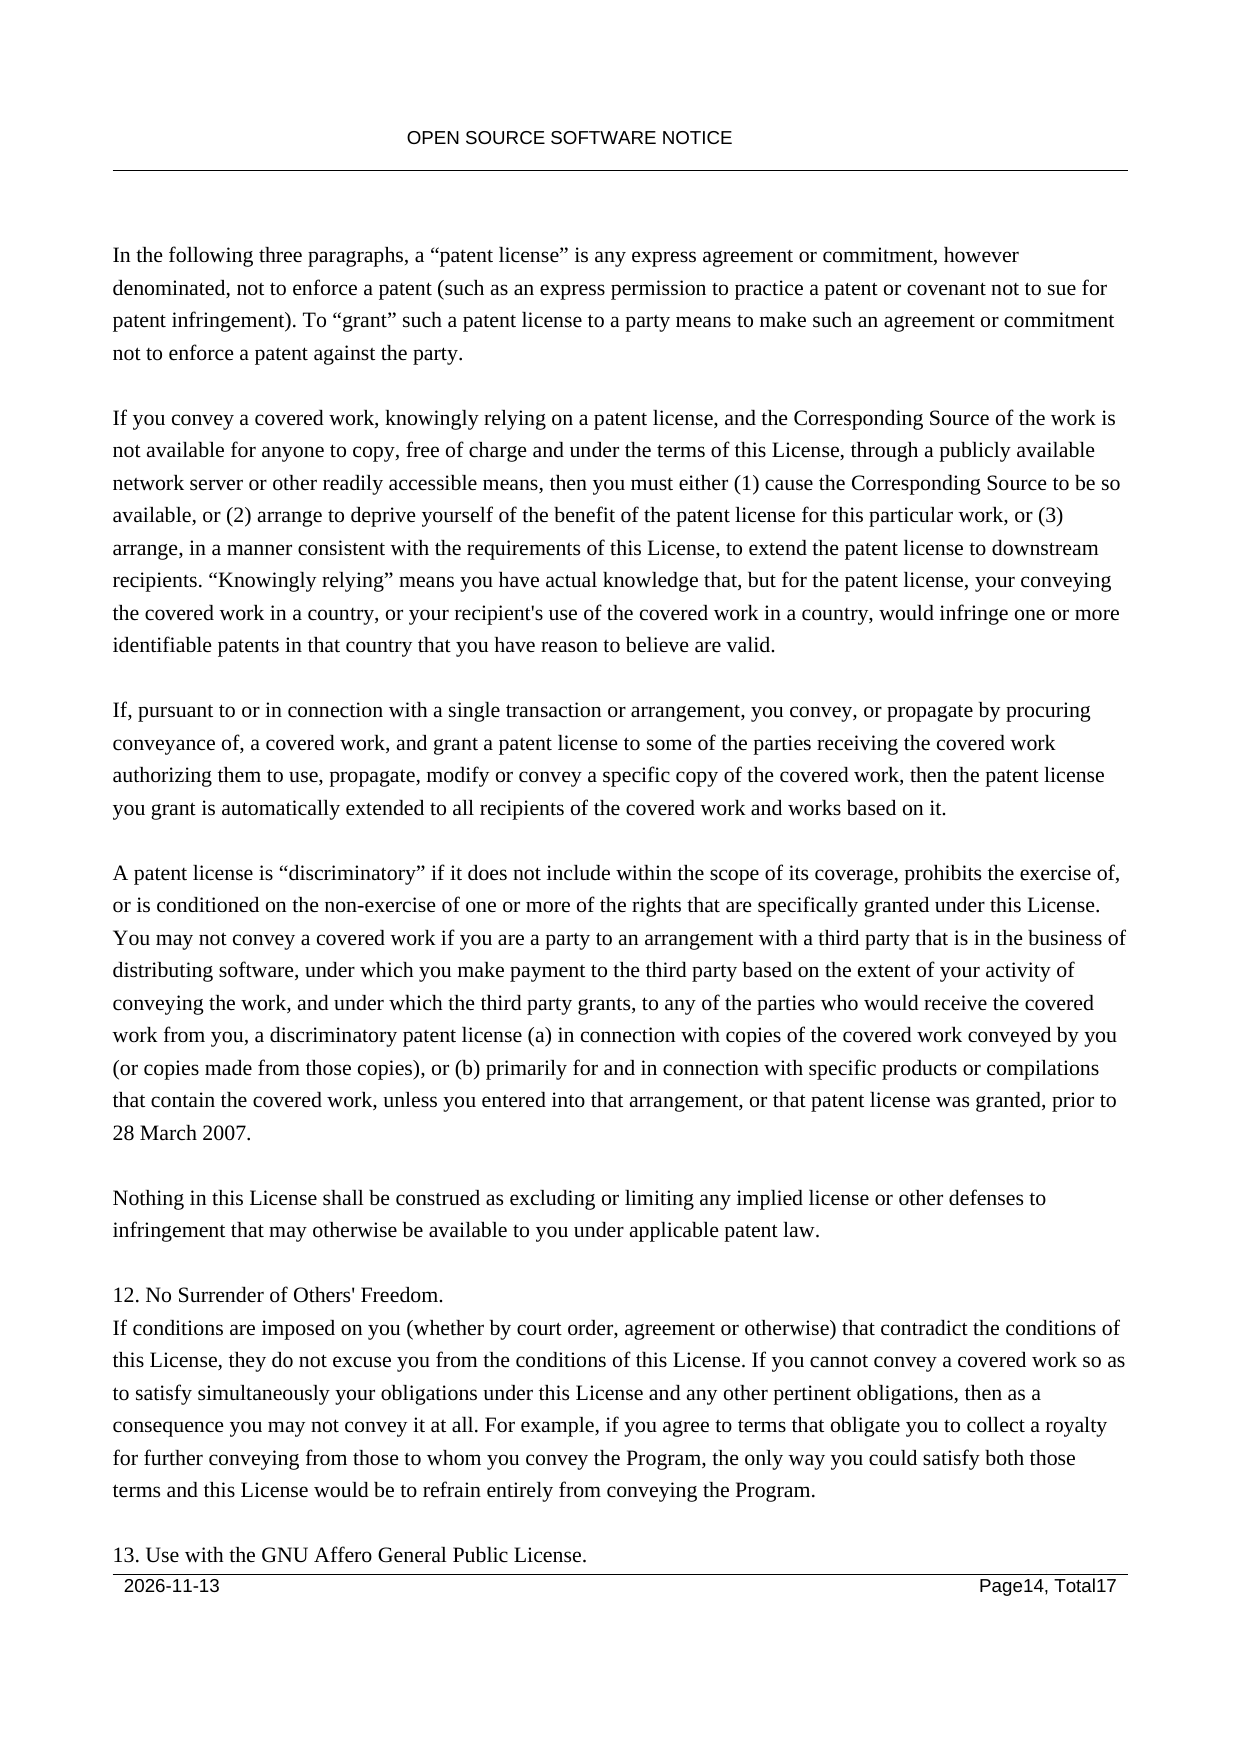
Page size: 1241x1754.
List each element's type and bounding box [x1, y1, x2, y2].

text [112, 206, 1128, 1571]
